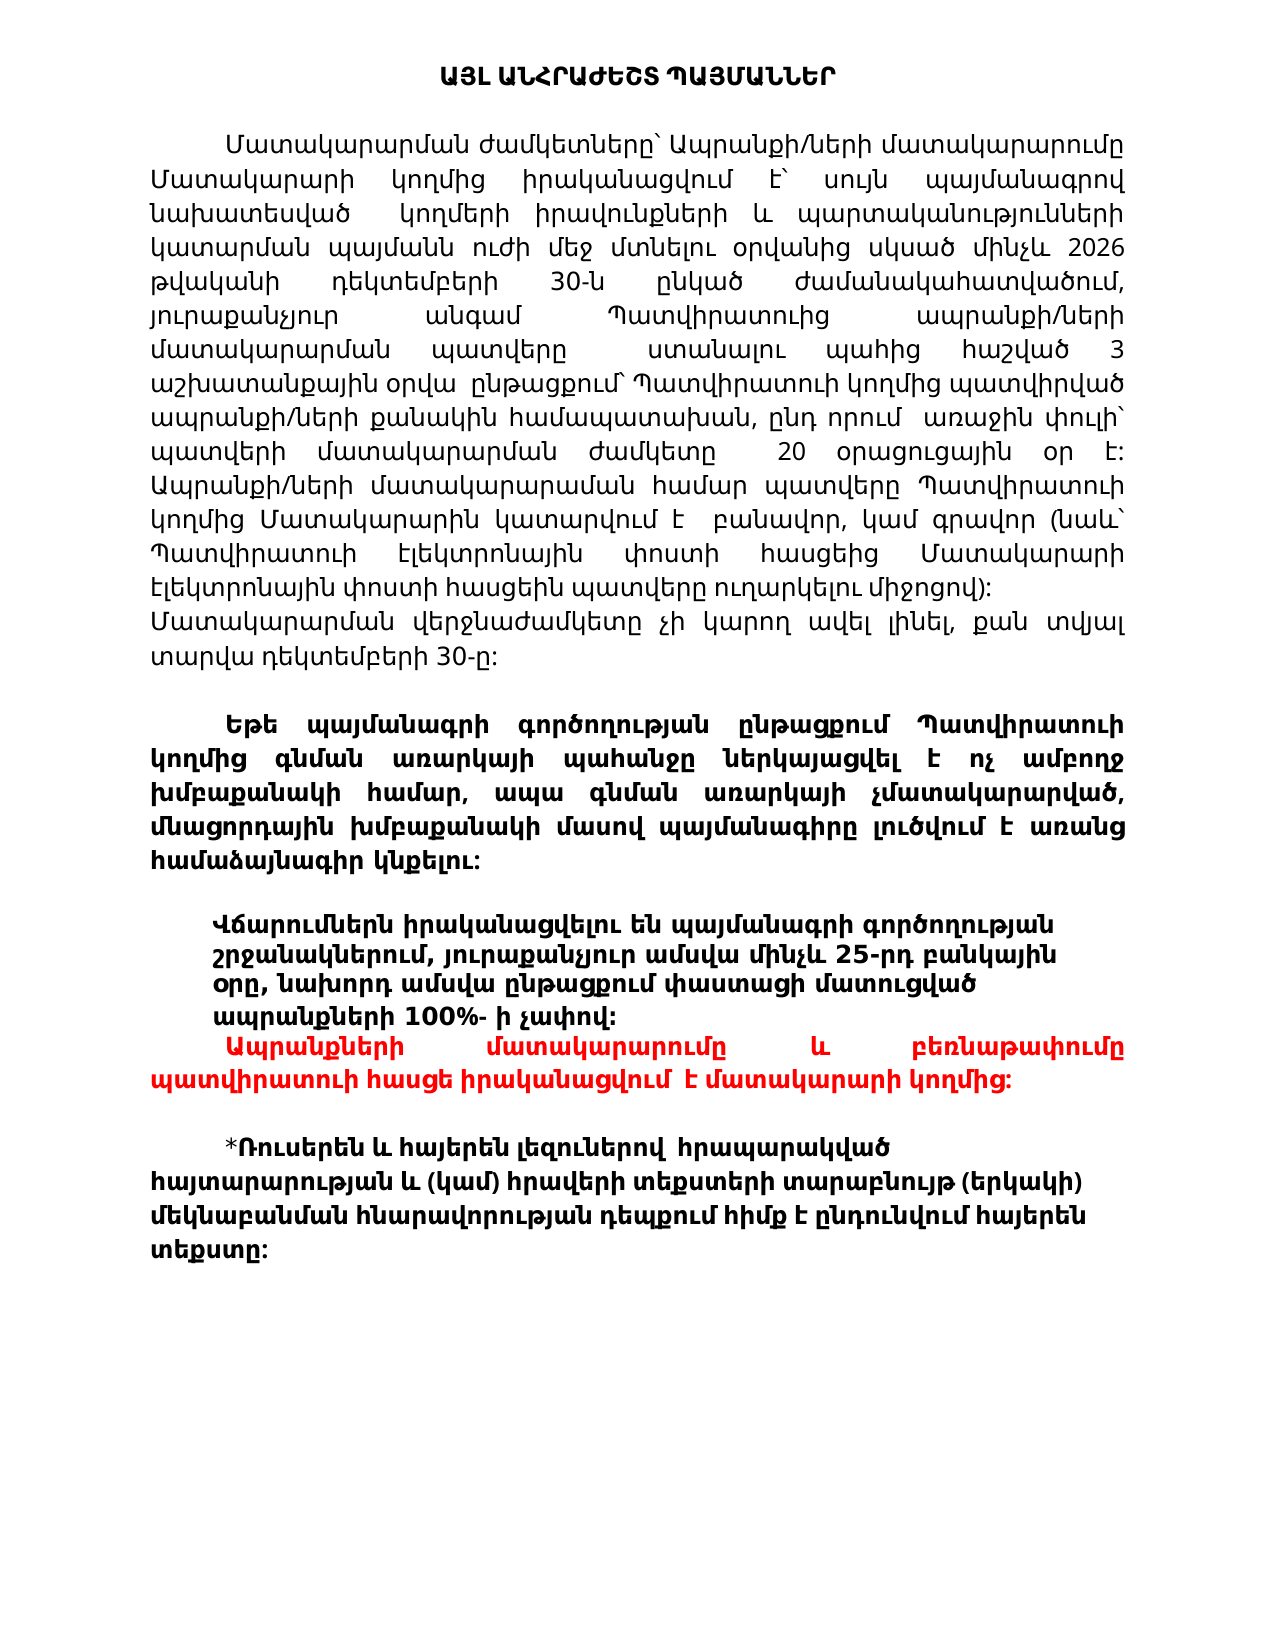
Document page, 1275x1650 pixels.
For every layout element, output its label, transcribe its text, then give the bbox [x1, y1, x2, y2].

text *Ռուսերեն և հայերեն լեզուներով հրապարակված հայտարարության և (կամ) հրավերի տեքստերի տարաբնույթ (երկակի) մեկնաբանման հնարավորության դեպքում հիմք է ընդունվում հայերեն տեքստը: [150, 1129, 1125, 1266]
text Ապրանքների մատակարարումը և բեռնաթափումը պատվիրատուի հասցե իրականացվում է մատակարարի կողմից: [150, 974, 1125, 1096]
text Մատակարարման վերջնաժամկետը չի կարող ավել լինել, քան տվյալ տարվա դեկտեմբերի 30-ը: [150, 604, 1125, 672]
text ԱՅԼ ԱՆՀՐԱԺԵՇՏ ՊԱՅՄԱՆՆԵՐ [150, 59, 1125, 93]
text Վճարումներն իրականացվելու են պայմանագրի գործողության շրջանակներում, յուրաքանչյուր ամսվա մինչև 25-րդ բանկային օրը, նախորդ ամսվա ընթացքում փաստացի մատուցված ապրանքների 100%- ի չափով։ [212, 911, 1063, 1032]
text Մատակարարման ժամկետները՝ Ապրանքի/ների մատակարարումը Մատակարարի կողմից իրականացվում է՝ սույն պայմանագրով նախատեսված կողմերի իրավունքների և պարտականությունների կատարման պայմանն ուժի մեջ մտնելու օրվանից սկսած մինչև 2026 թվականի դեկտեմբերի 30-ն ընկած ժամանակահատվածում, յուրաքանչյուր անգամ Պատվիրատուից ապրանքի/ների մատակարարման պատվերը ստանալու պահից հաշված 3 աշխատանքային օրվա ընթացքում՝ Պատվիրատուի կողմից պատվիրված ապրանքի/ների քանակին համապատախան, ընդ որում առաջին փուլի՝ պատվերի մատակարարման ժամկետը 20 օրացուցային օր է: Ապրանքի/ների մատակարարաման համար պատվերը Պատվիրատուի կողմից Մատակարարին կատարվում է բանավոր, կամ գրավոր (նաև՝ Պատվիրատուի էլեկտրոնային փոստի հասցեից Մատակարարի էլեկտրոնային փոստի հասցեին պատվերը ուղարկելու միջոցով): [150, 127, 1125, 604]
text Եթե պայմանագրի գործողության ընթացքում Պատվիրատուի կողմից գնման առարկայի պահանջը ներկայացվել է ոչ ամբողջ խմբաքանակի համար, ապա գնման առարկայի չմատակարարված, մնացորդային խմբաքանակի մասով պայմանագիրը լուծվում է առանց համաձայնագիր կնքելու: [150, 706, 1125, 877]
